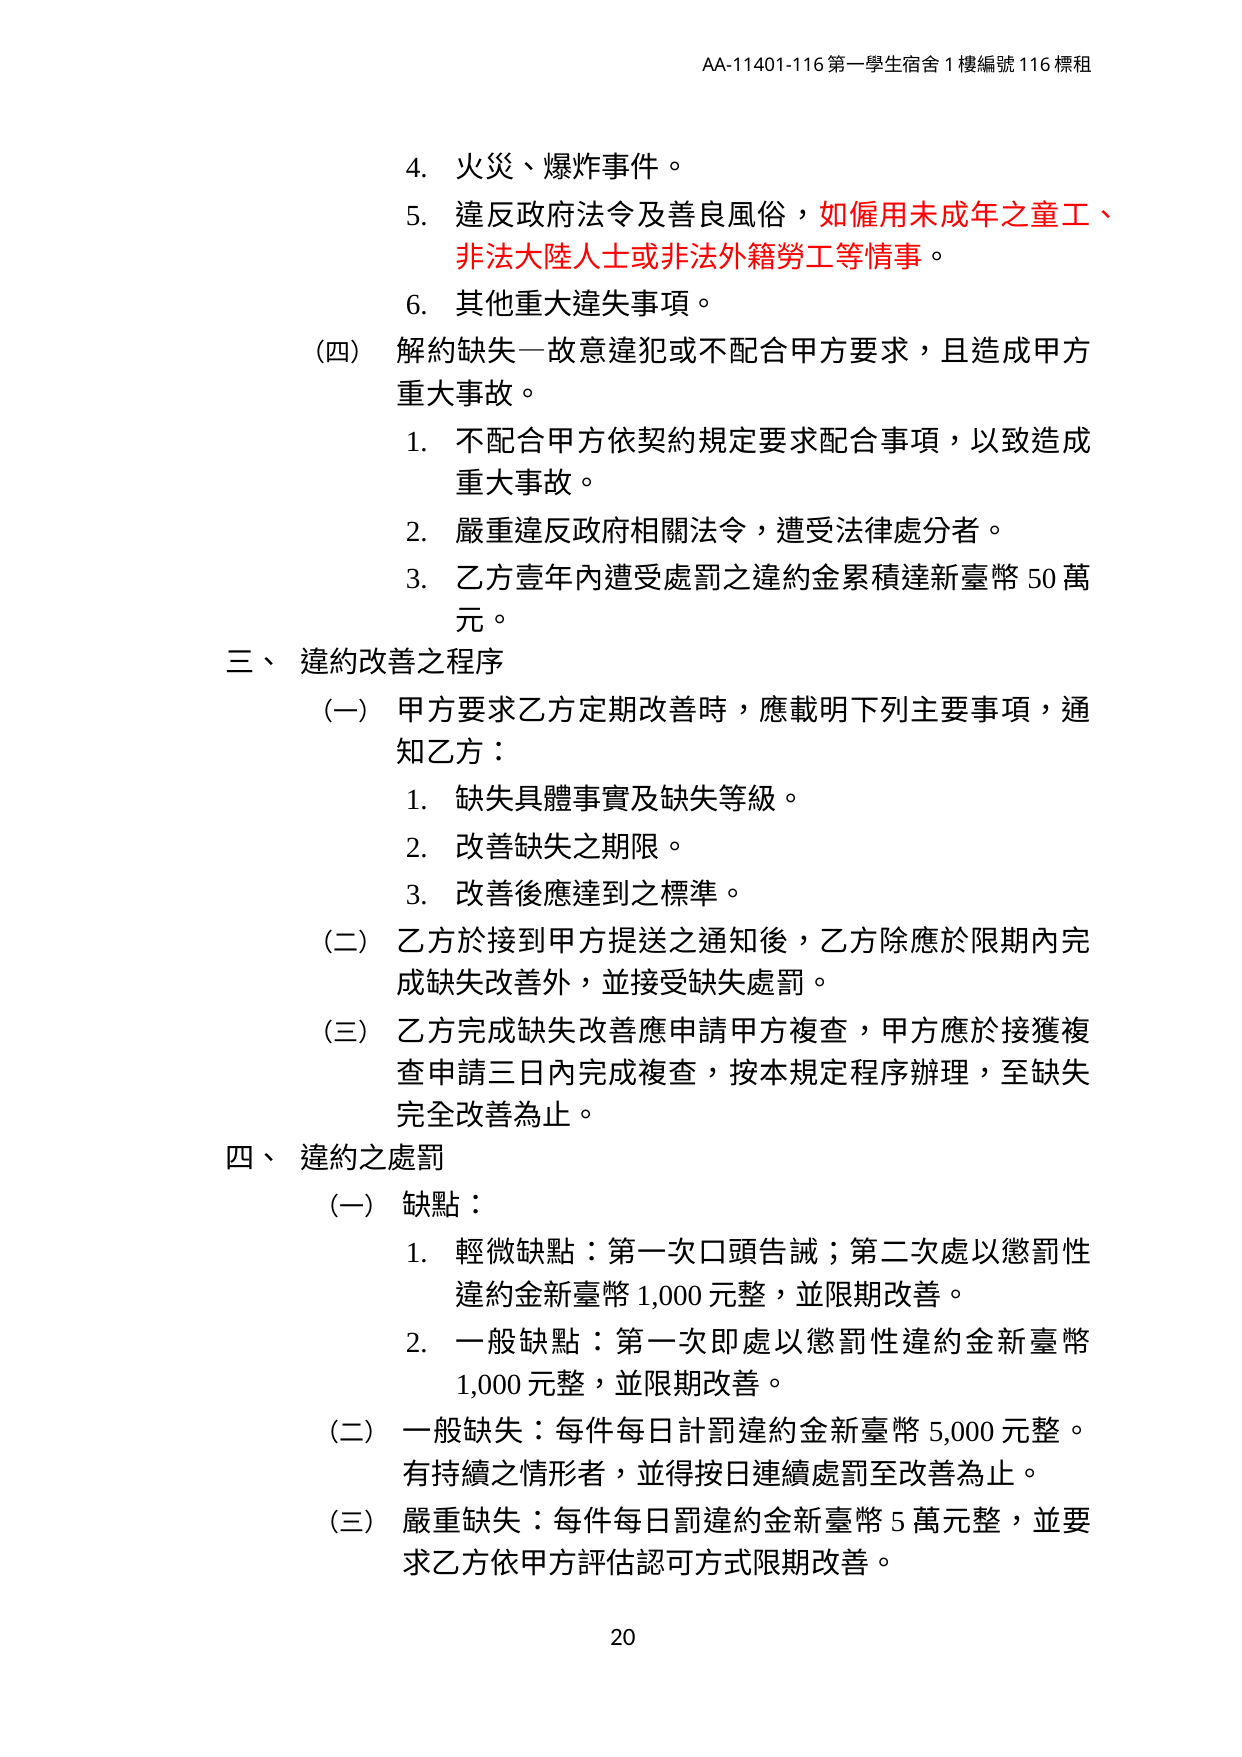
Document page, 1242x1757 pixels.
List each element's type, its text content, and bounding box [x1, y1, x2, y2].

list 乙方壹年內遭受處罰之違約金累積達新臺幣50萬元。 [406, 554, 1092, 639]
list 嚴重缺失：每件每日罰違約金新臺幣5萬元整，並要求乙方依甲方評估認可方式限期改善。 [314, 1497, 1092, 1582]
list 不配合甲方依契約規定要求配合事項，以致造成重大事故。 [406, 417, 1092, 502]
list 違反政府法令及善良風俗，如僱用未成年之童工、非法大陸人士或非法外籍勞工等情事。 [406, 191, 1092, 276]
list 其他重大違失事項。 [406, 281, 1092, 323]
list 輕微缺點：第一次口頭告誡；第二次處以懲罰性違約金新臺幣1,000元整，並限期改善。 [406, 1229, 1092, 1313]
list 乙方於接到甲方提送之通知後，乙方除應於限期內完成缺失改善外，並接受缺失處罰。 [308, 918, 1092, 1002]
list 違約之處罰 [225, 1134, 1092, 1176]
list 乙方完成缺失改善應申請甲方複查，甲方應於接獲複查申請三日內完成複查，按本規定程序辦理，至缺失完全改善為止。 [308, 1007, 1092, 1134]
list 嚴重違反政府相關法令，遭受法律處分者。 [406, 507, 1092, 549]
list 甲方要求乙方定期改善時，應載明下列主要事項，通知乙方： [308, 686, 1092, 771]
list 缺失具體事實及缺失等級。 [406, 776, 1092, 818]
list 缺點： [314, 1181, 1092, 1224]
list 解約缺失—故意違犯或不配合甲方要求，且造成甲方重大事故。 [300, 328, 1092, 412]
list 改善缺失之期限。 [406, 823, 1092, 865]
list 一般缺點：第一次即處以懲罰性違約金新臺幣1,000元整，並限期改善。 [406, 1318, 1092, 1403]
list 改善後應達到之標準。 [406, 870, 1092, 913]
list 火災、爆炸事件。 [406, 144, 1092, 186]
list 違約改善之程序 [225, 639, 1092, 681]
list 一般缺失：每件每日計罰違約金新臺幣5,000元整。有持續之情形者，並得按日連續處罰至改善為止。 [314, 1408, 1092, 1492]
